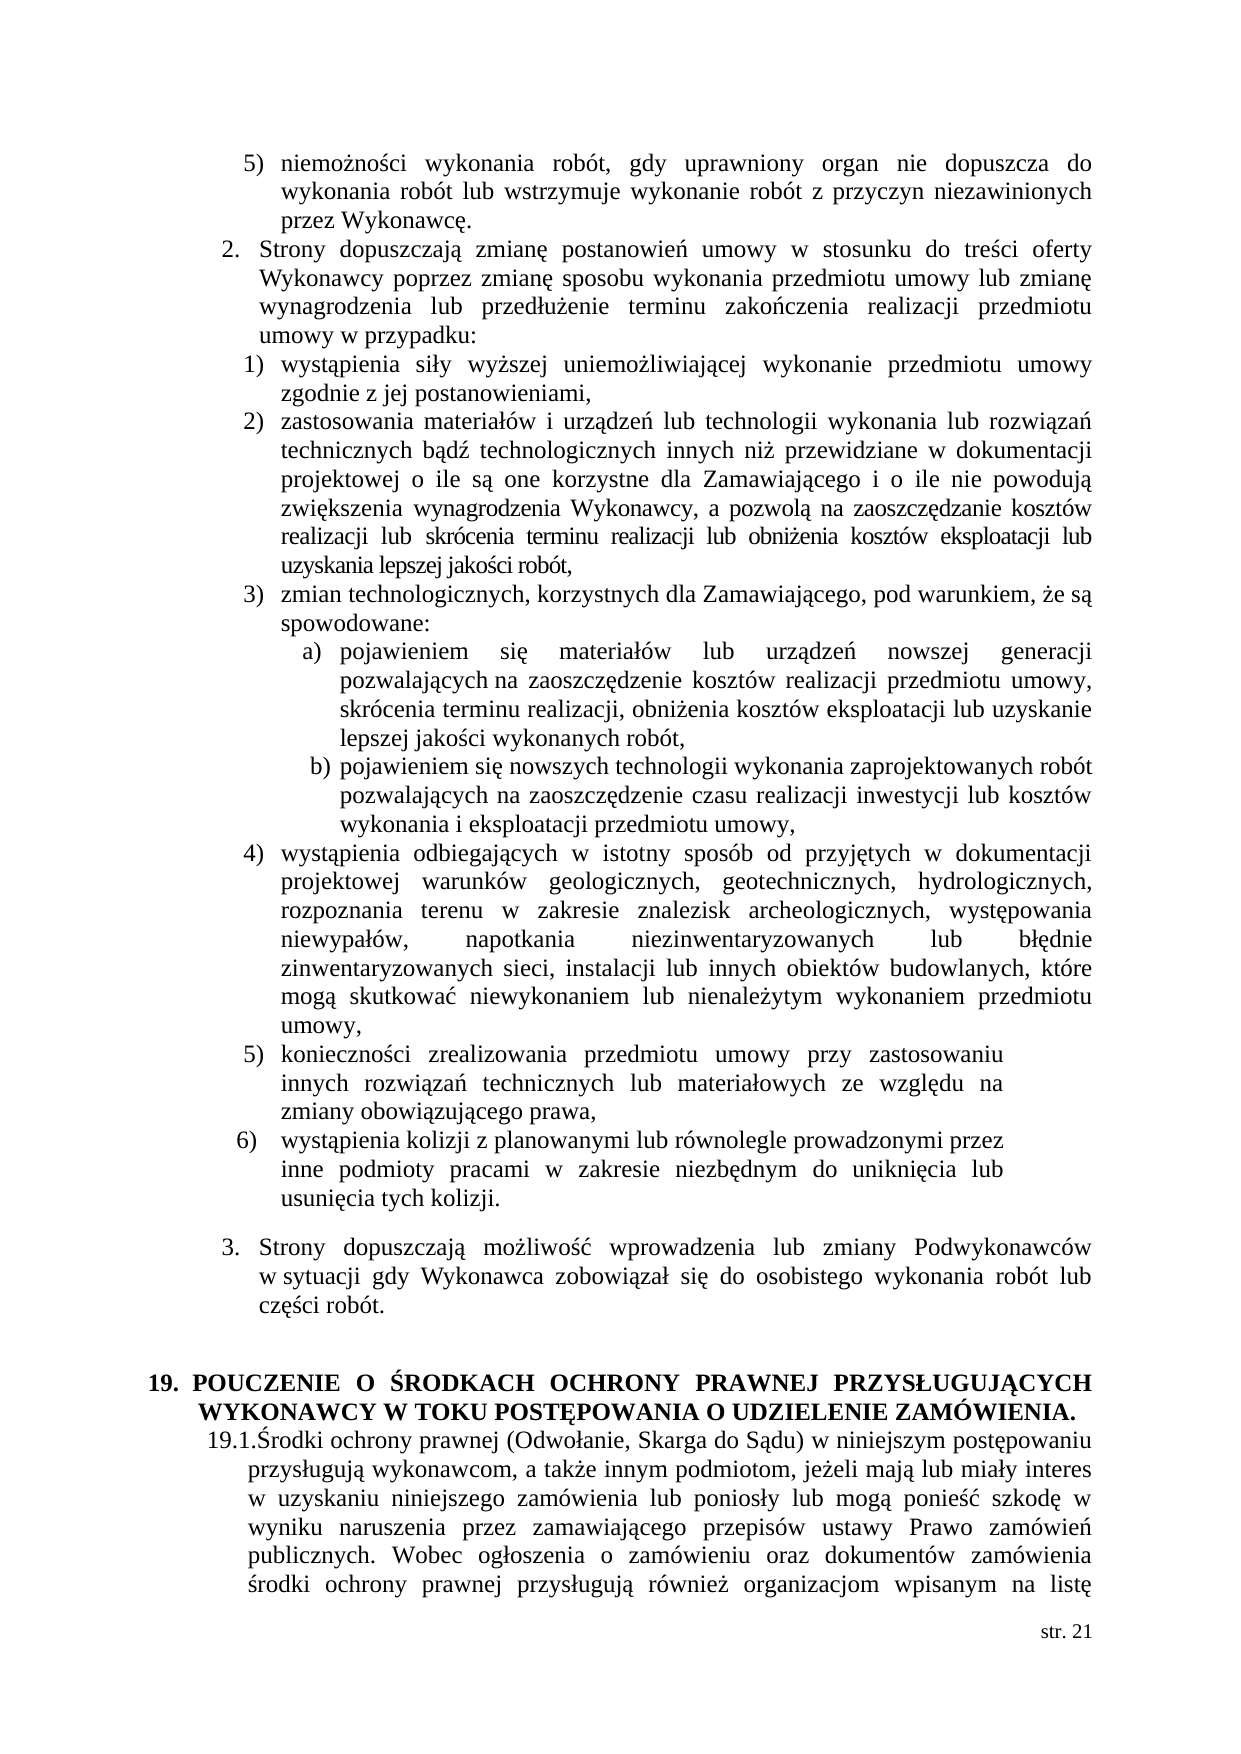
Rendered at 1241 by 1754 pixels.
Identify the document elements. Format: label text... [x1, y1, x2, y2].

list wystąpienia kolizji z planowanymi lub równolegle prowadzonymi przez inne podmioty pracami w zakresie niezbędnym do uniknięcia lub usunięcia tych kolizji. [236, 1125, 1004, 1211]
list POUCZENIE O ŚRODKACH OCHRONY PRAWNEJ PRZYSŁUGUJĄCYCH WYKONAWCY W TOKU POSTĘPOWANIA O UDZIELENIE ZAMÓWIENIA. [148, 1368, 1093, 1426]
list pojawieniem się nowszych technologii wykonania zaprojektowanych robót pozwalających na zaoszczędzenie czasu realizacji inwestycji lub kosztów wykonania i eksploatacji przedmiotu umowy, [310, 751, 1093, 838]
list pojawieniem się materiałów lub urządzeń nowszej generacji pozwalających na zaoszczędzenie kosztów realizacji przedmiotu umowy, skrócenia terminu realizacji, obniżenia kosztów eksploatacji lub uzyskanie lepszej jakości wykonanych robót, [302, 636, 1093, 751]
list wystąpienia odbiegających w istotny sposób od przyjętych w dokumentacji projektowej warunków geologicznych, geotechnicznych, hydrologicznych, rozpoznania terenu w zakresie znalezisk archeologicznych, występowania niewypałów, napotkania niezinwentaryzowanych lub błędnie zinwentaryzowanych sieci, instalacji lub innych obiektów budowlanych, które mogą skutkować niewykonaniem lub nienależytym wykonaniem przedmiotu umowy, [243, 838, 1093, 1039]
list Strony dopuszczają możliwość wprowadzenia lub zmiany Podwykonawców w sytuacji gdy Wykonawca zobowiązał się do osobistego wykonania robót lub części robót. [221, 1232, 1093, 1318]
list zastosowania materiałów i urządzeń lub technologii wykonania lub rozwiązań technicznych bądź technologicznych innych niż przewidziane w dokumentacji projektowej o ile są one korzystne dla Zamawiającego i o ile nie powodują zwiększenia wynagrodzenia Wykonawcy, a pozwolą na zaoszczędzanie kosztów realizacji lub skrócenia terminu realizacji lub obniżenia kosztów eksploatacji lub uzyskania lepszej jakości robót, [243, 406, 1093, 579]
list Strony dopuszczają zmianę postanowień umowy w stosunku do treści oferty Wykonawcy poprzez zmianę sposobu wykonania przedmiotu umowy lub zmianę wynagrodzenia lub przedłużenie terminu zakończenia realizacji przedmiotu umowy w przypadku: [221, 234, 1093, 349]
list wystąpienia siły wyższej uniemożliwiającej wykonanie przedmiotu umowy zgodnie z jej postanowieniami, [243, 349, 1093, 406]
list konieczności zrealizowania przedmiotu umowy przy zastosowaniu innych rozwiązań technicznych lub materiałowych ze względu na zmiany obowiązującego prawa, [243, 1039, 1004, 1125]
list zmian technologicznych, korzystnych dla Zamawiającego, pod warunkiem, że są spowodowane: [243, 579, 1093, 636]
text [207, 1426, 1093, 1598]
list niemożności wykonania robót, gdy uprawniony organ nie dopuszcza do wykonania robót lub wstrzymuje wykonanie robót z przyczyn niezawinionych przez Wykonawcę. [243, 148, 1093, 234]
